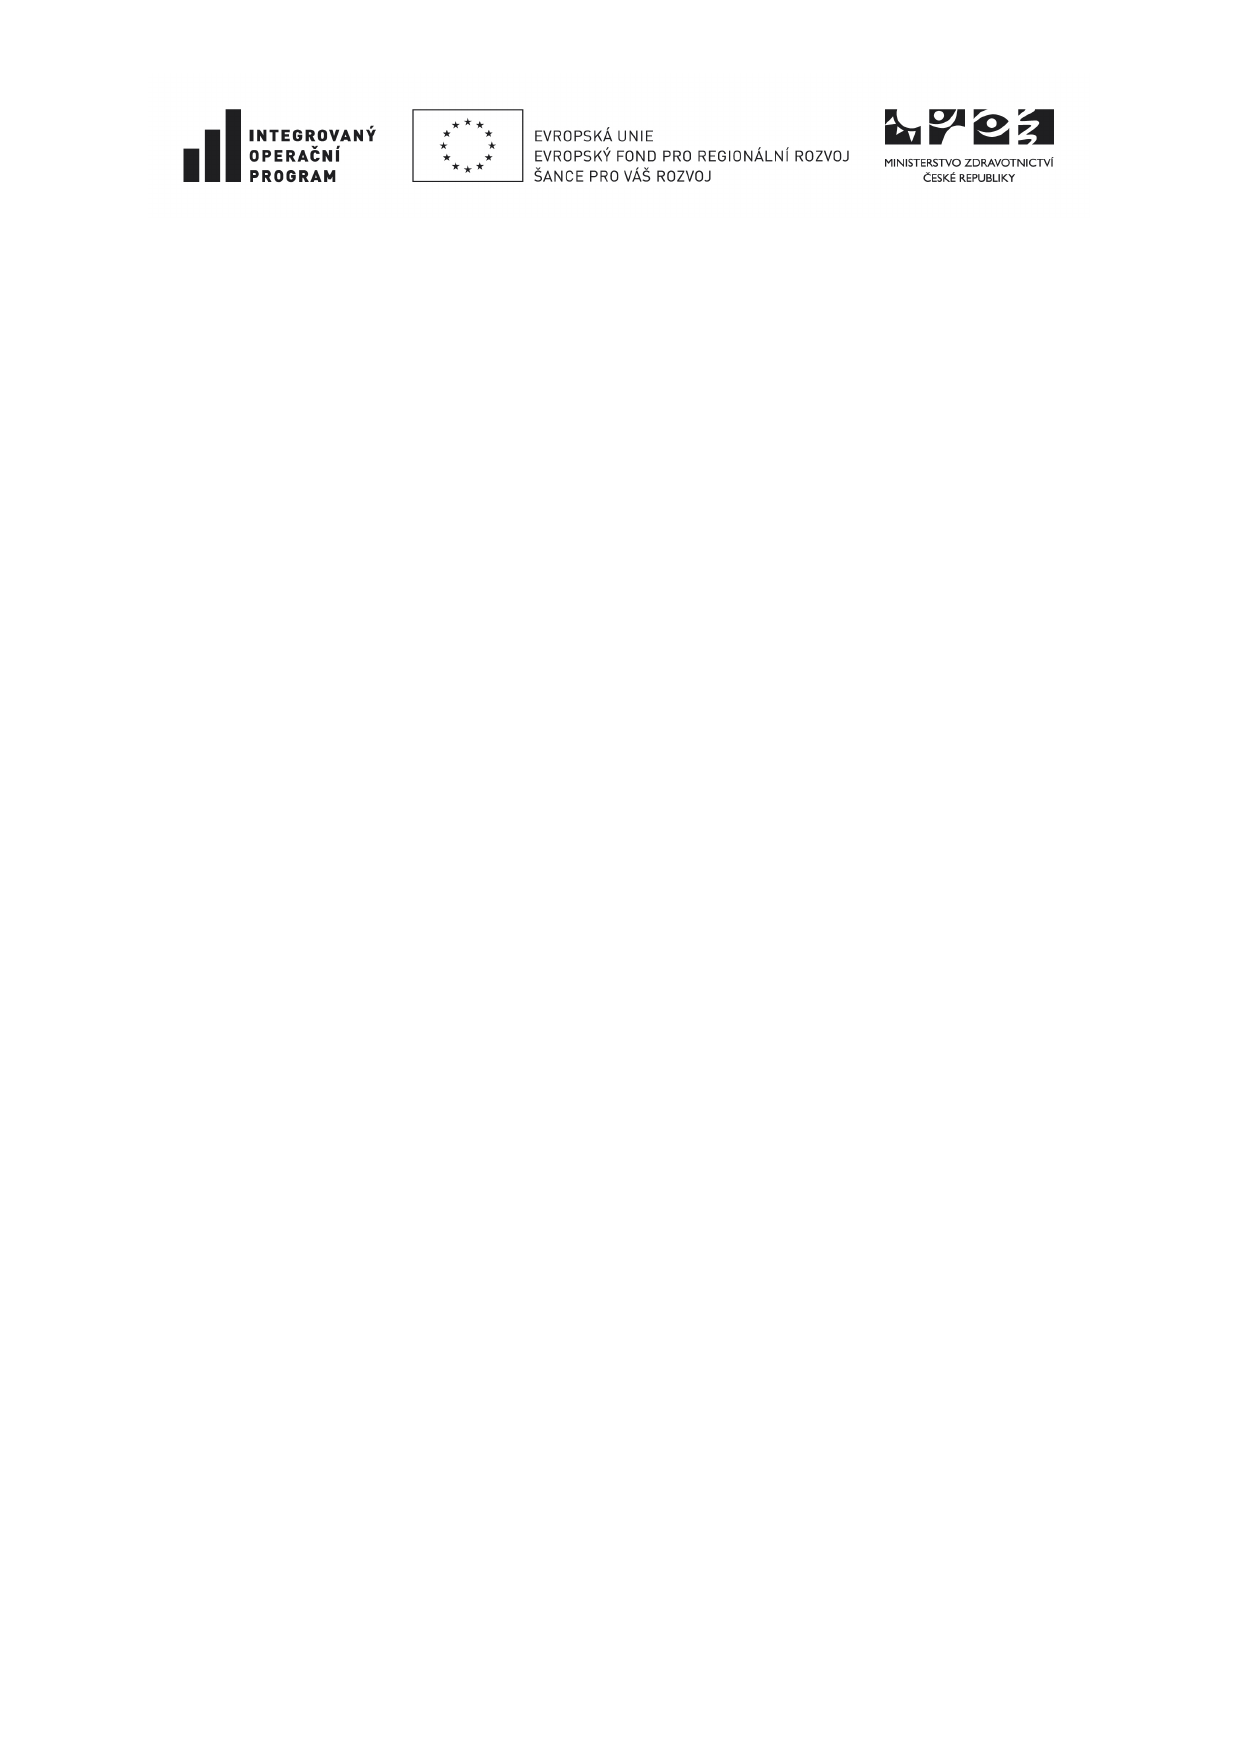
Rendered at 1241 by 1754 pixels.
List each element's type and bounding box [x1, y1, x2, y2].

picture [147, 73, 1090, 218]
